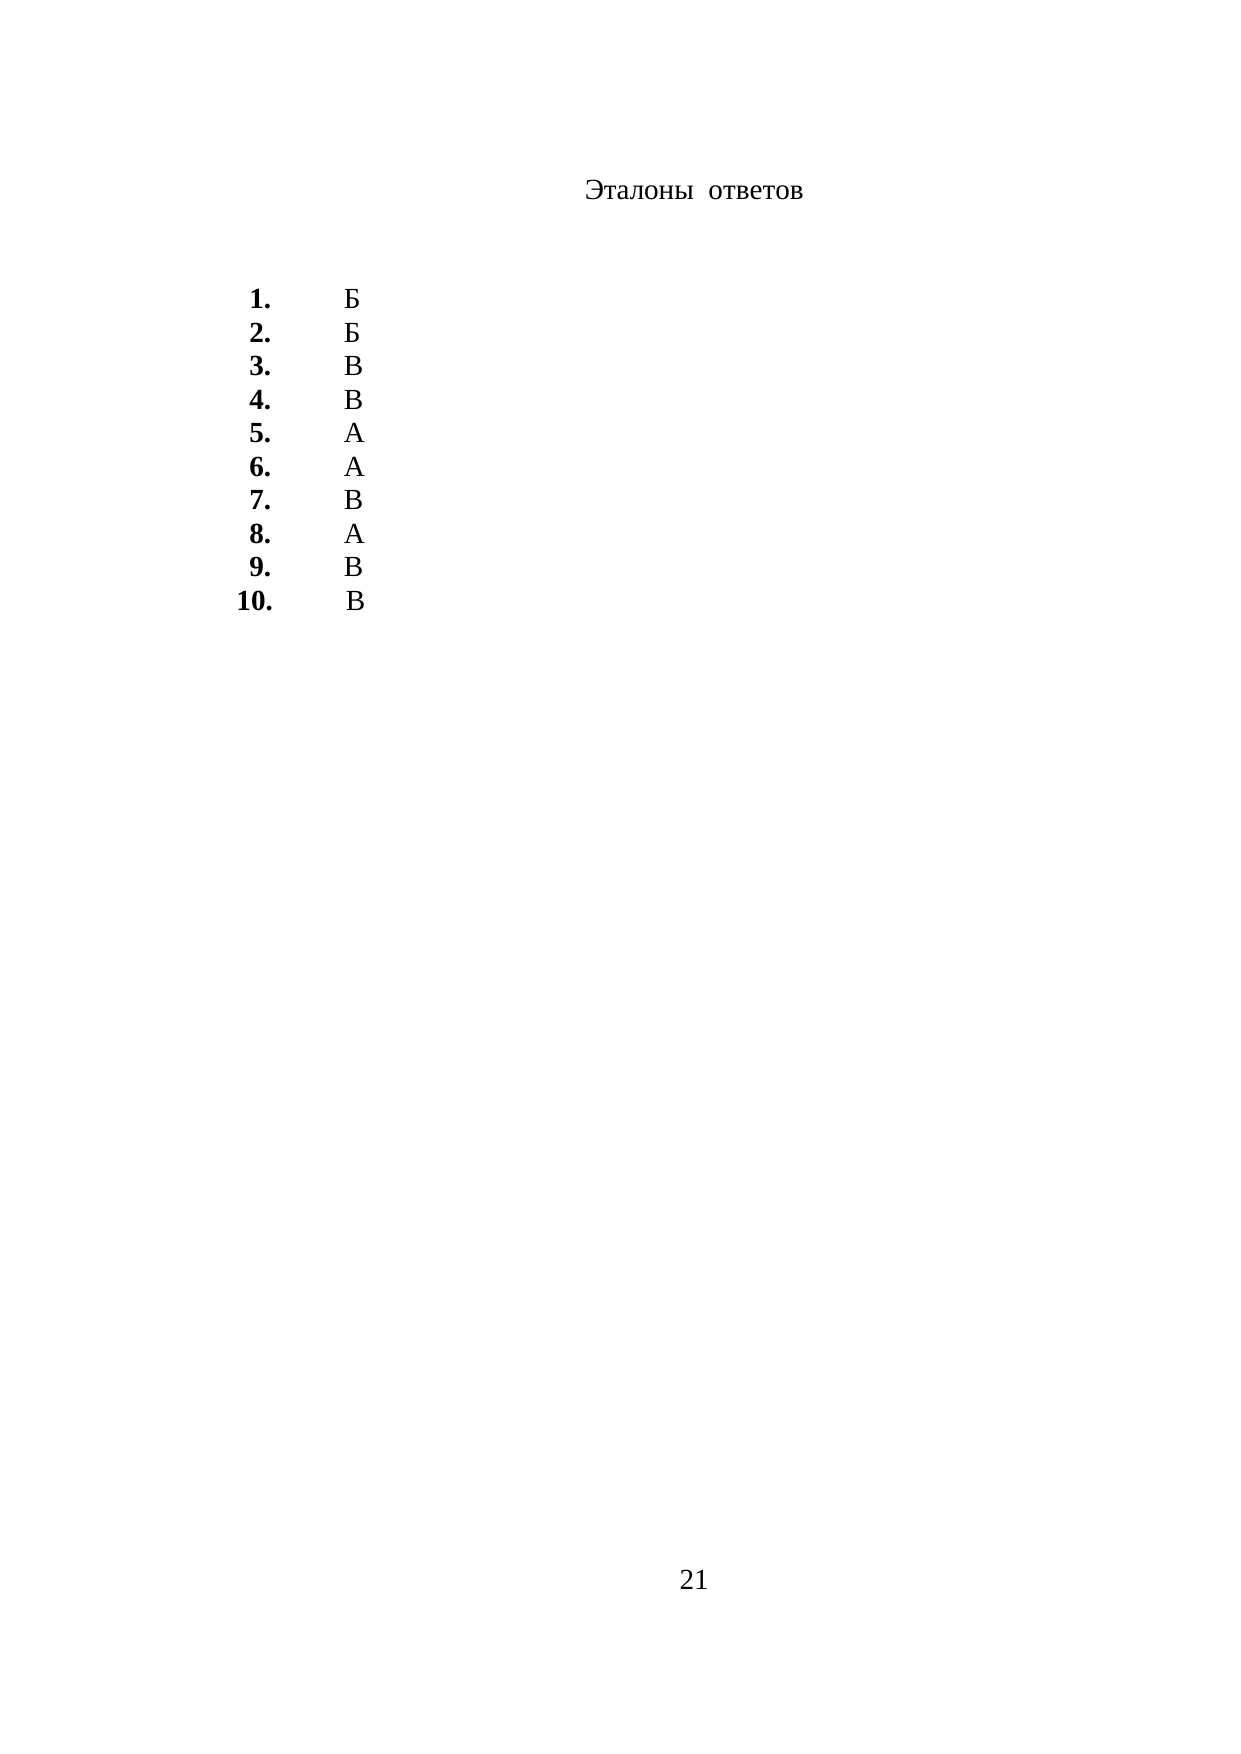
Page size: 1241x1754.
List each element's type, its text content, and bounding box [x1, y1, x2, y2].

table_cell [166, 348, 332, 382]
table_header [166, 281, 332, 315]
table_cell [166, 315, 332, 348]
table_cell В [332, 348, 498, 382]
table_cell В [332, 550, 498, 583]
text 21 [236, 1562, 1152, 1595]
table_cell [166, 483, 332, 516]
table_cell [166, 449, 332, 482]
table_cell В [332, 382, 498, 415]
table_cell [166, 415, 332, 449]
table_cell А [332, 516, 498, 549]
text Эталоны ответов [236, 172, 1152, 206]
table_cell А [332, 415, 498, 449]
table_header Б [332, 281, 498, 315]
table_cell [166, 516, 332, 549]
text 10. В [236, 583, 1152, 617]
table_cell В [332, 483, 498, 516]
table_cell [166, 382, 332, 415]
table_cell Б [332, 315, 498, 348]
table_cell А [332, 449, 498, 482]
table_cell [166, 550, 332, 583]
